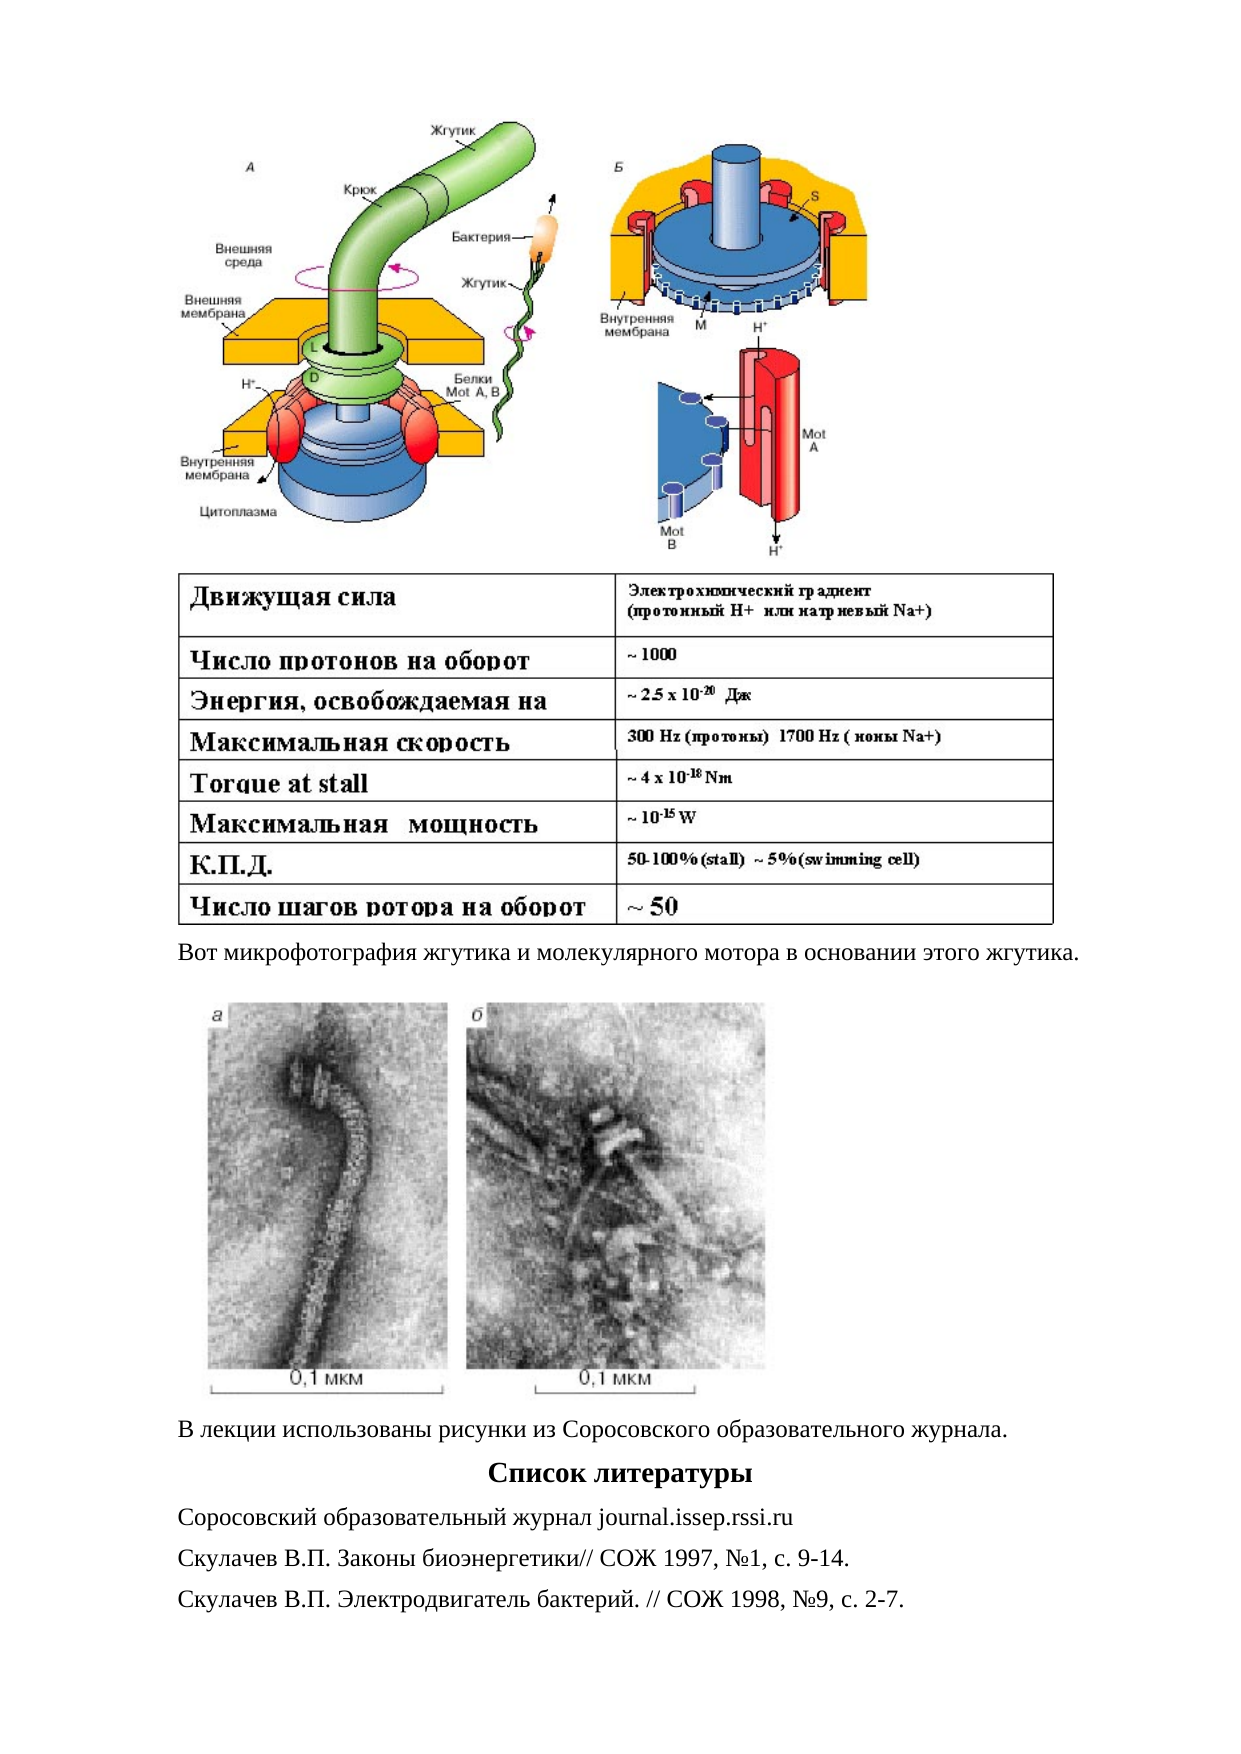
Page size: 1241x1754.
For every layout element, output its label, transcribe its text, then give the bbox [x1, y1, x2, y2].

picture [177, 118, 875, 561]
text Скулачев В.П. Электродвигатель бактерий. // СОЖ 1998, №9, с. 2-7. [118, 1584, 1122, 1613]
picture [177, 572, 1054, 925]
text Соросовский образовательный журнал journal.issep.rssi.ru [118, 1502, 1122, 1530]
text В лекции использованы рисунки из Соросовского образовательного журнала. [118, 1414, 1122, 1443]
text Скулачев В.П. Законы биоэнергетики// СОЖ 1997, №1, с. 9-14. [118, 1543, 1122, 1572]
text Вот микрофотография жгутика и молекулярного мотора в основании этого жгутика. [118, 937, 1122, 966]
text Список литературы [118, 1456, 1122, 1489]
picture [177, 978, 795, 1402]
